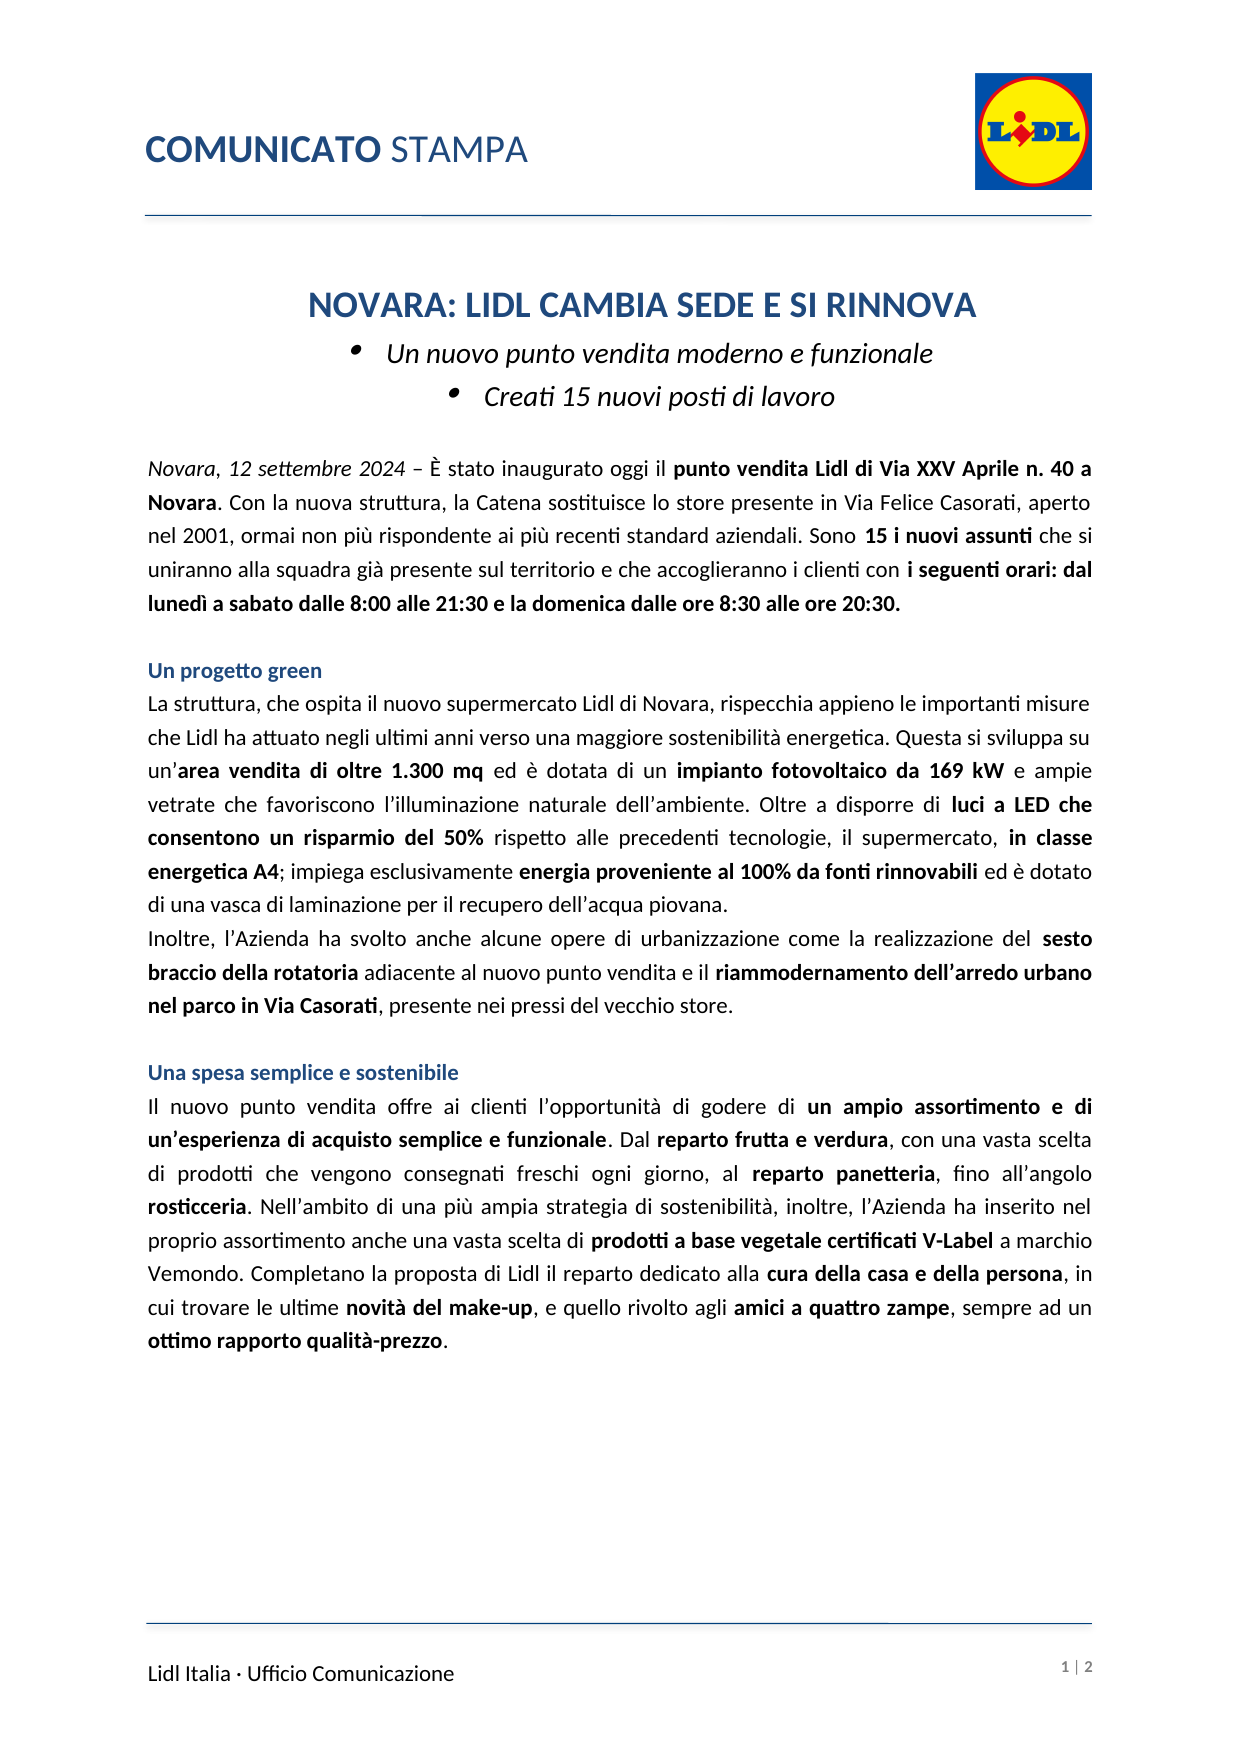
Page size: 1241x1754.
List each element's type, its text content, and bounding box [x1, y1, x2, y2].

text Un progetto green [148, 656, 1092, 684]
text NOVARA: LIDL CAMBIA SEDE E SI RINNOVA [148, 281, 1137, 326]
text Una spesa semplice e sostenibile [148, 1058, 1092, 1086]
text Novara, 12 settembre 2024 – È stato inaugurato oggi il punto vendita Lidl di Via XXV Aprile n. 40 a Novara. Con la nuova struttura, la Catena sostituisce lo store presente in Via Felice Casorati, aperto nel 2001, ormai non più rispondente ai più recenti standard aziendali. Sono 15 i nuovi assunti che si uniranno alla squadra già presente sul territorio e che accoglieranno i clienti con i seguenti orari: dal lunedì a sabato dalle 8:00 alle 21:30 e la domenica dalle ore 8:30 alle ore 20:30. [148, 454, 1092, 617]
picture [974, 72, 1093, 191]
list Creati 15 nuovi posti di lavoro [148, 378, 1137, 414]
text La struttura, che ospita il nuovo supermercato Lidl di Novara, rispecchia appieno le importanti misure che Lidl ha attuato negli ultimi anni verso una maggiore sostenibilità energetica. Questa si sviluppa su un’area vendita di oltre 1.300 mq ed è dotata di un impianto fotovoltaico da 169 kW e ampie vetrate che favoriscono l’illuminazione naturale dell’ambiente. Oltre a disporre di luci a LED che consentono un risparmio del 50% rispetto alle precedenti tecnologie, il supermercato, in classe energetica A4; impiega esclusivamente energia proveniente al 100% da fonti rinnovabili ed è dotato di una vasca di laminazione per il recupero dell’acqua piovana. [148, 689, 1092, 919]
text Inoltre, l’Azienda ha svolto anche alcune opere di urbanizzazione come la realizzazione del sesto braccio della rotatoria adiacente al nuovo punto vendita e il riammodernamento dell’arredo urbano nel parco in Via Casorati, presente nei pressi del vecchio store. [148, 924, 1092, 1019]
text Il nuovo punto vendita offre ai clienti l’opportunità di godere di un ampio assortimento e di un’esperienza di acquisto semplice e funzionale. Dal reparto frutta e verdura, con una vasta scelta di prodotti che vengono consegnati freschi ogni giorno, al reparto panetteria, fino all’angolo rosticceria. Nell’ambito di una più ampia strategia di sostenibilità, inoltre, l’Azienda ha inserito nel proprio assortimento anche una vasta scelta di prodotti a base vegetale certificati V-Label a marchio Vemondo. Completano la proposta di Lidl il reparto dedicato alla cura della casa e della persona, in cui trovare le ultime novità del make-up, e quello rivolto agli amici a quattro zampe, sempre ad un ottimo rapporto qualità-prezzo. [148, 1092, 1092, 1355]
list Un nuovo punto vendita moderno e funzionale [148, 336, 1137, 371]
